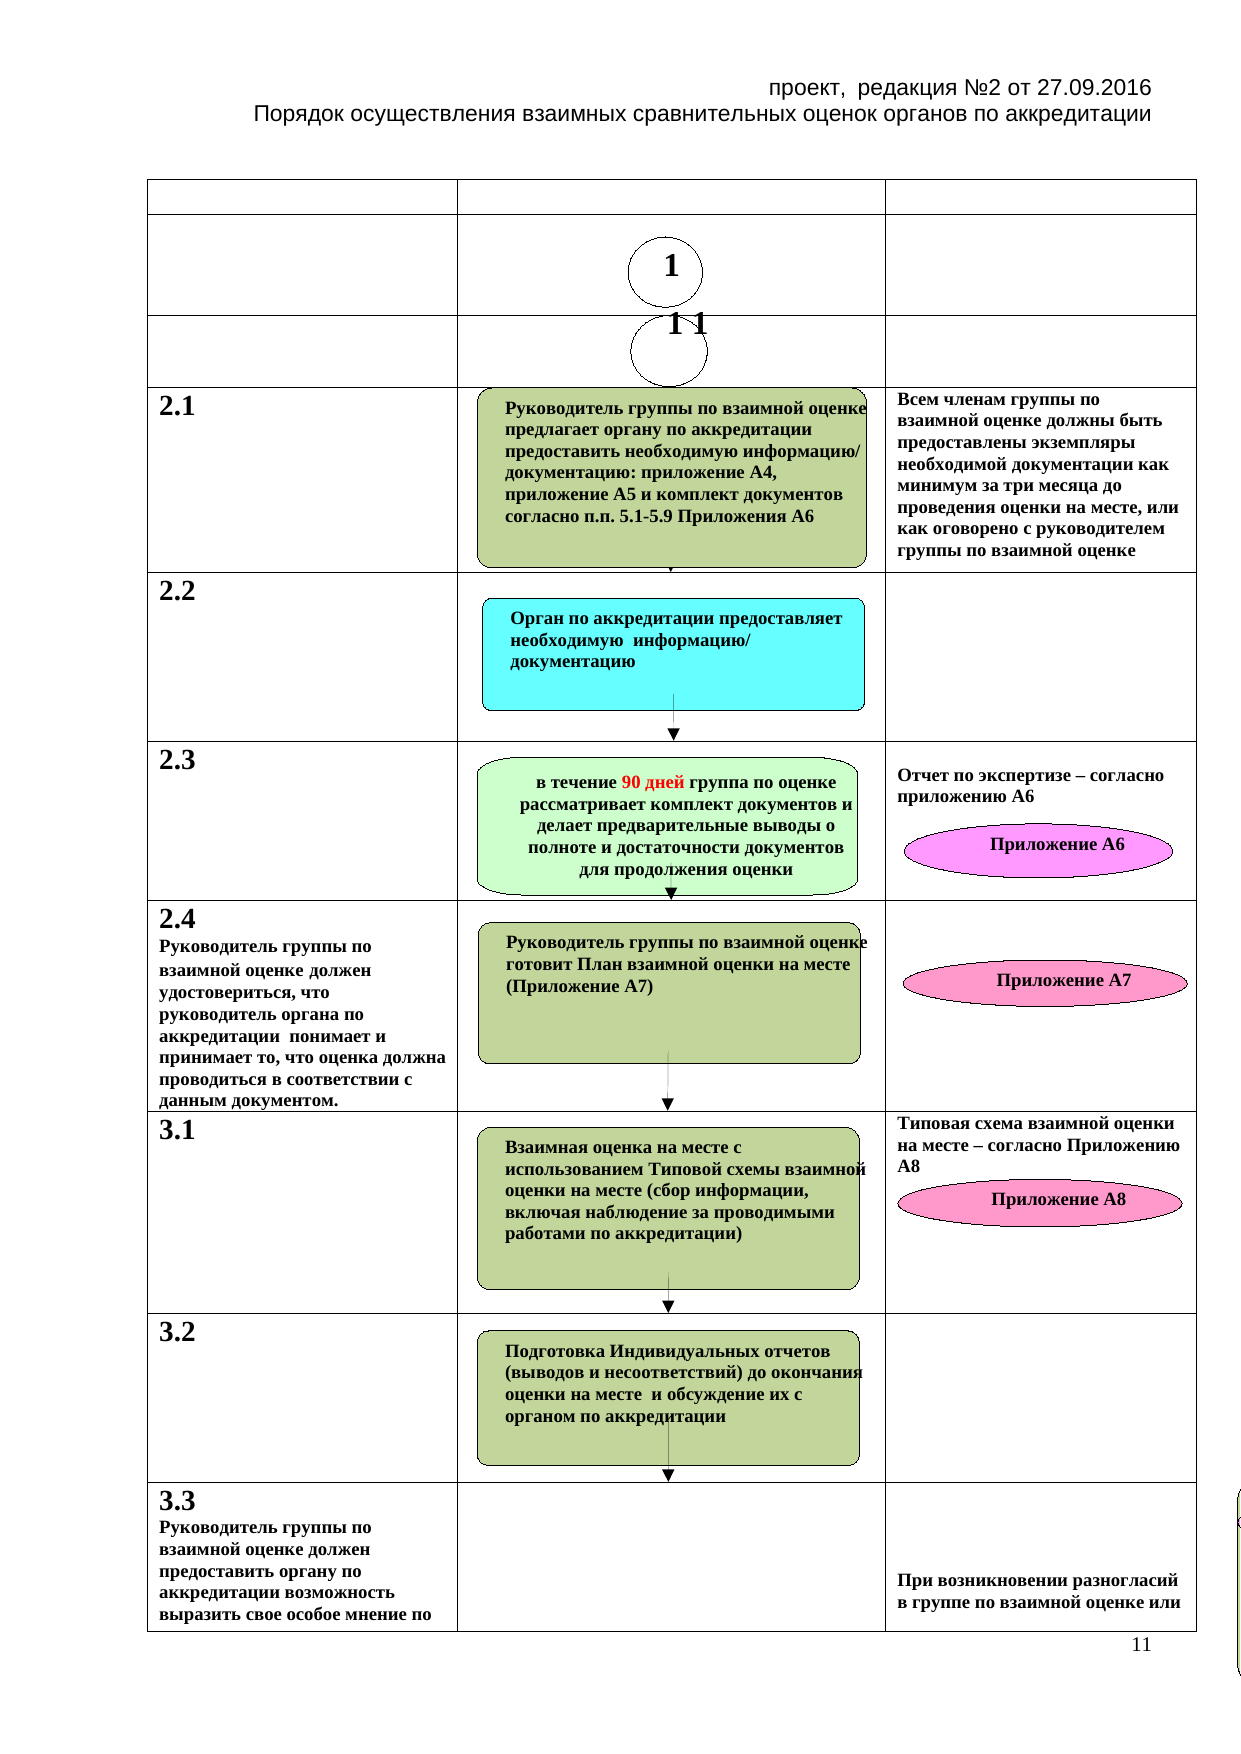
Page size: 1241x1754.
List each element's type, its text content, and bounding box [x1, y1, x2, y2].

table_cell [676, 316, 885, 387]
table_cell Отчет по экспертизе – согласно приложению А6 [886, 742, 1196, 900]
table_cell [458, 742, 885, 900]
table_cell [886, 1314, 1196, 1482]
table_cell 2.2 [148, 573, 457, 741]
table_cell [886, 573, 1196, 741]
table_cell Всем членам группы по взаимной оценке должны быть предоставлены экземпляры необходимой документации как минимум за три месяца до проведения оценки на месте, или как оговорено с руководителем группы по взаимной оценке [886, 388, 1196, 572]
table_cell [672, 388, 885, 572]
table_cell 3.2 [148, 1314, 457, 1482]
table_cell Типовая схема взаимной оценки на месте – согласно Приложению А8 [886, 1112, 1196, 1313]
table_cell [458, 215, 885, 315]
table_cell [886, 316, 1196, 387]
table_cell [458, 1483, 885, 1631]
table_cell [458, 573, 885, 741]
table_cell 2.4 Руководитель группы по взаимной оценке должен удостовериться, что руководитель органа по аккредитации понимает и принимает то, что оценка должна проводиться в соответствии с данным документом. [148, 901, 457, 1111]
table_cell [458, 180, 885, 214]
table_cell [148, 180, 457, 214]
table_cell [458, 316, 662, 387]
table_cell [458, 388, 670, 572]
table_cell [886, 901, 1196, 1111]
table_cell [458, 1314, 885, 1482]
table_cell [458, 1112, 885, 1313]
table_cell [148, 1483, 457, 1631]
table_cell [148, 316, 457, 387]
table_cell [148, 215, 457, 315]
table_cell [886, 1483, 1196, 1631]
table_cell [458, 901, 885, 1111]
table_cell [886, 180, 1196, 214]
table_cell 2.1 [148, 388, 457, 572]
table_cell 2.3 [148, 742, 457, 900]
table_cell [886, 215, 1196, 315]
table_cell 3.1 [148, 1112, 457, 1313]
